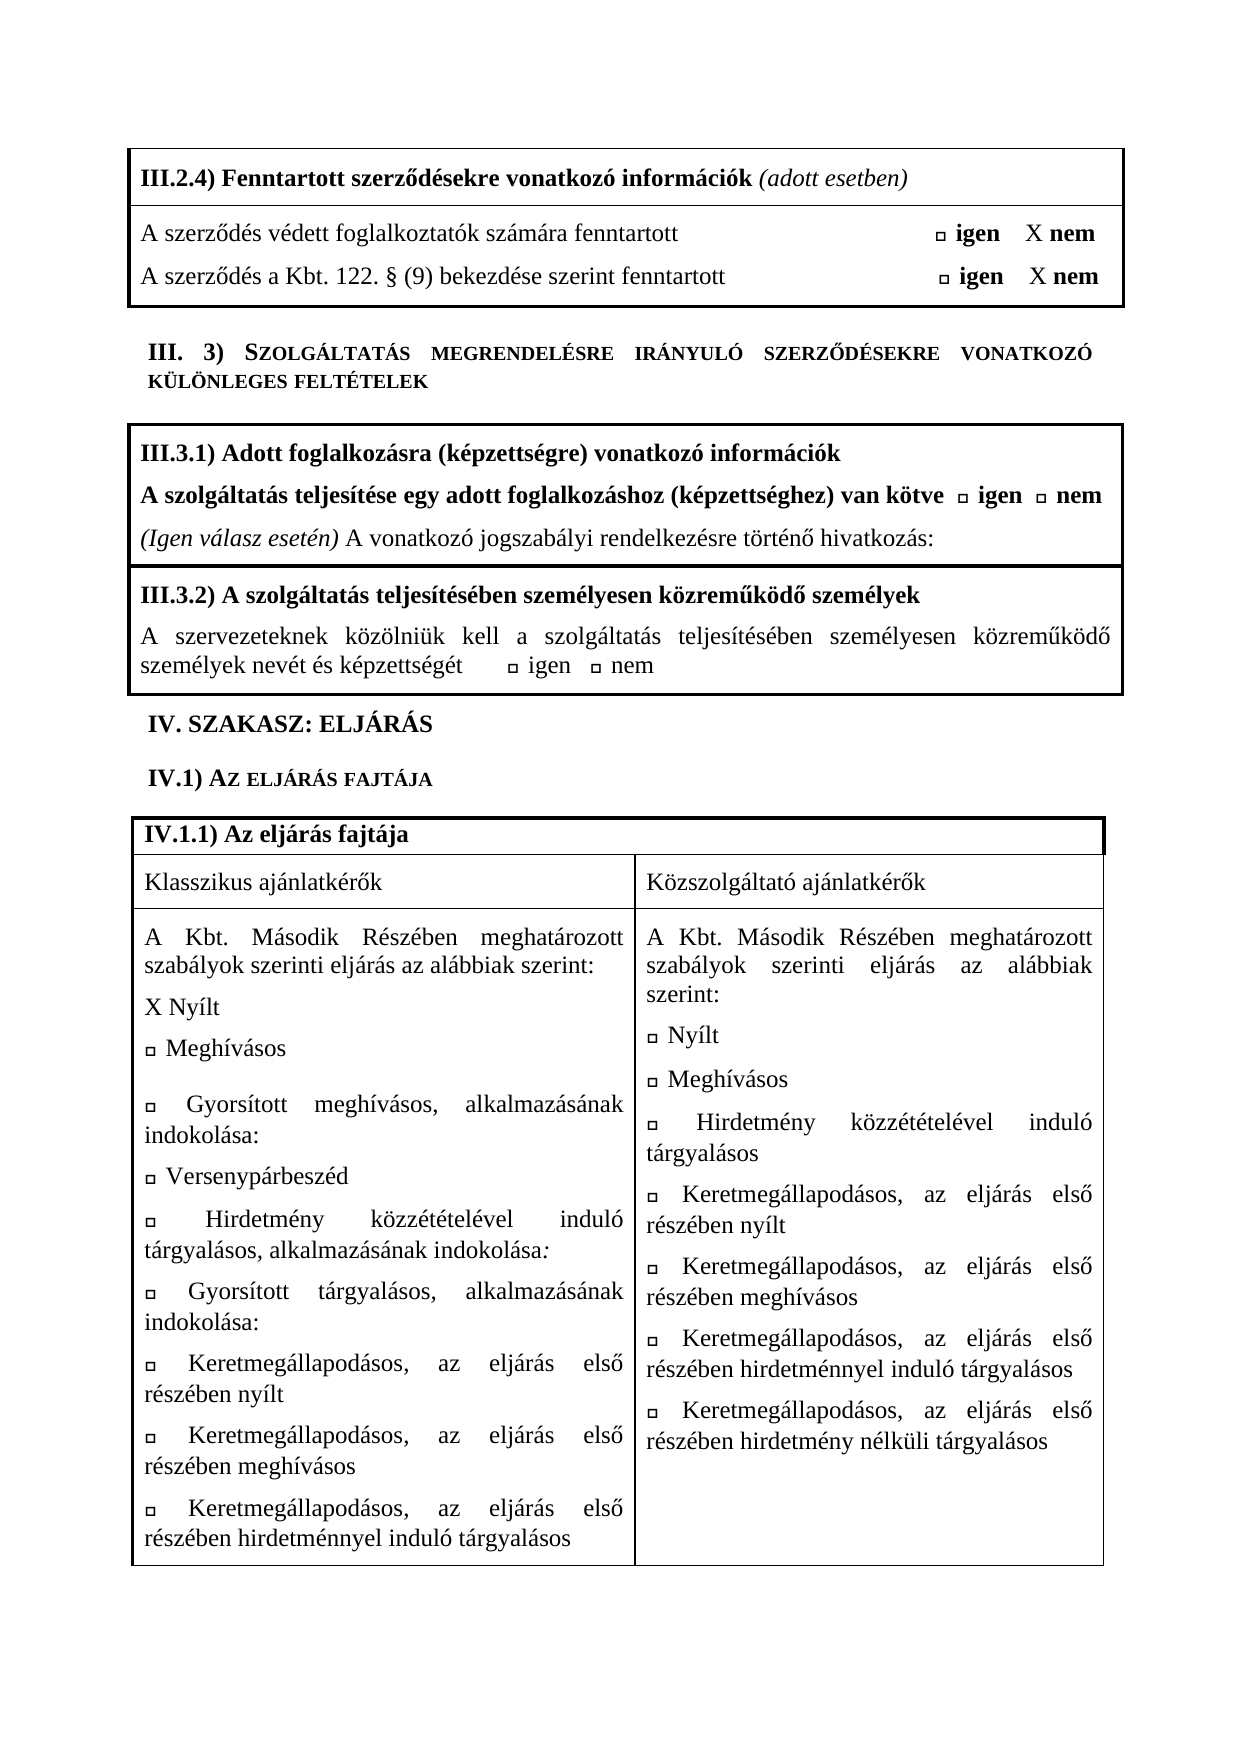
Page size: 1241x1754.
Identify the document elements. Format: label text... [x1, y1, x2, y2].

table_cell Közszolgáltató ajánlatkérők [636, 855, 1103, 908]
text IV.1) Az eljárás fajtája [148, 763, 1093, 791]
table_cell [134, 909, 634, 1565]
table_header III.3.1) Adott foglalkozásra (képzettségre) vonatkozó információk A szolgáltatás teljesítése egy adott foglalkozáshoz (képzettséghez) van kötve igen nem (Igen válasz esetén) A vonatkozó jogszabályi rendelkezésre történő hivatkozás: [131, 426, 1121, 564]
text IV. SZAKASZ: ELJÁRÁS [148, 709, 1093, 738]
table_header IV.1.1) Az eljárás fajtája [134, 820, 1102, 853]
text III. 3) Szolgáltatás megrendelésre irányuló szerződésekre vonatkozó különleges feltételek [148, 337, 1093, 394]
table_cell III.2.4) Fenntartott szerződésekre vonatkozó információk (adott esetben) [131, 149, 1122, 204]
table_cell III.3.2) A szolgáltatás teljesítésében személyesen közreműködő személyek A szervezeteknek közölniük kell a szolgáltatás teljesítésében személyesen közreműködő személyek nevét és képzettségét igen nem [131, 568, 1121, 693]
table_cell Klasszikus ajánlatkérők [134, 855, 541, 908]
table_cell [541, 855, 634, 908]
table_cell A szerződés védett foglalkoztatók számára fenntartott igen X nem A szerződés a Kbt. 122. § (9) bekezdése szerint fenntartott igen X nem [131, 206, 1122, 305]
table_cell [636, 909, 1103, 1565]
